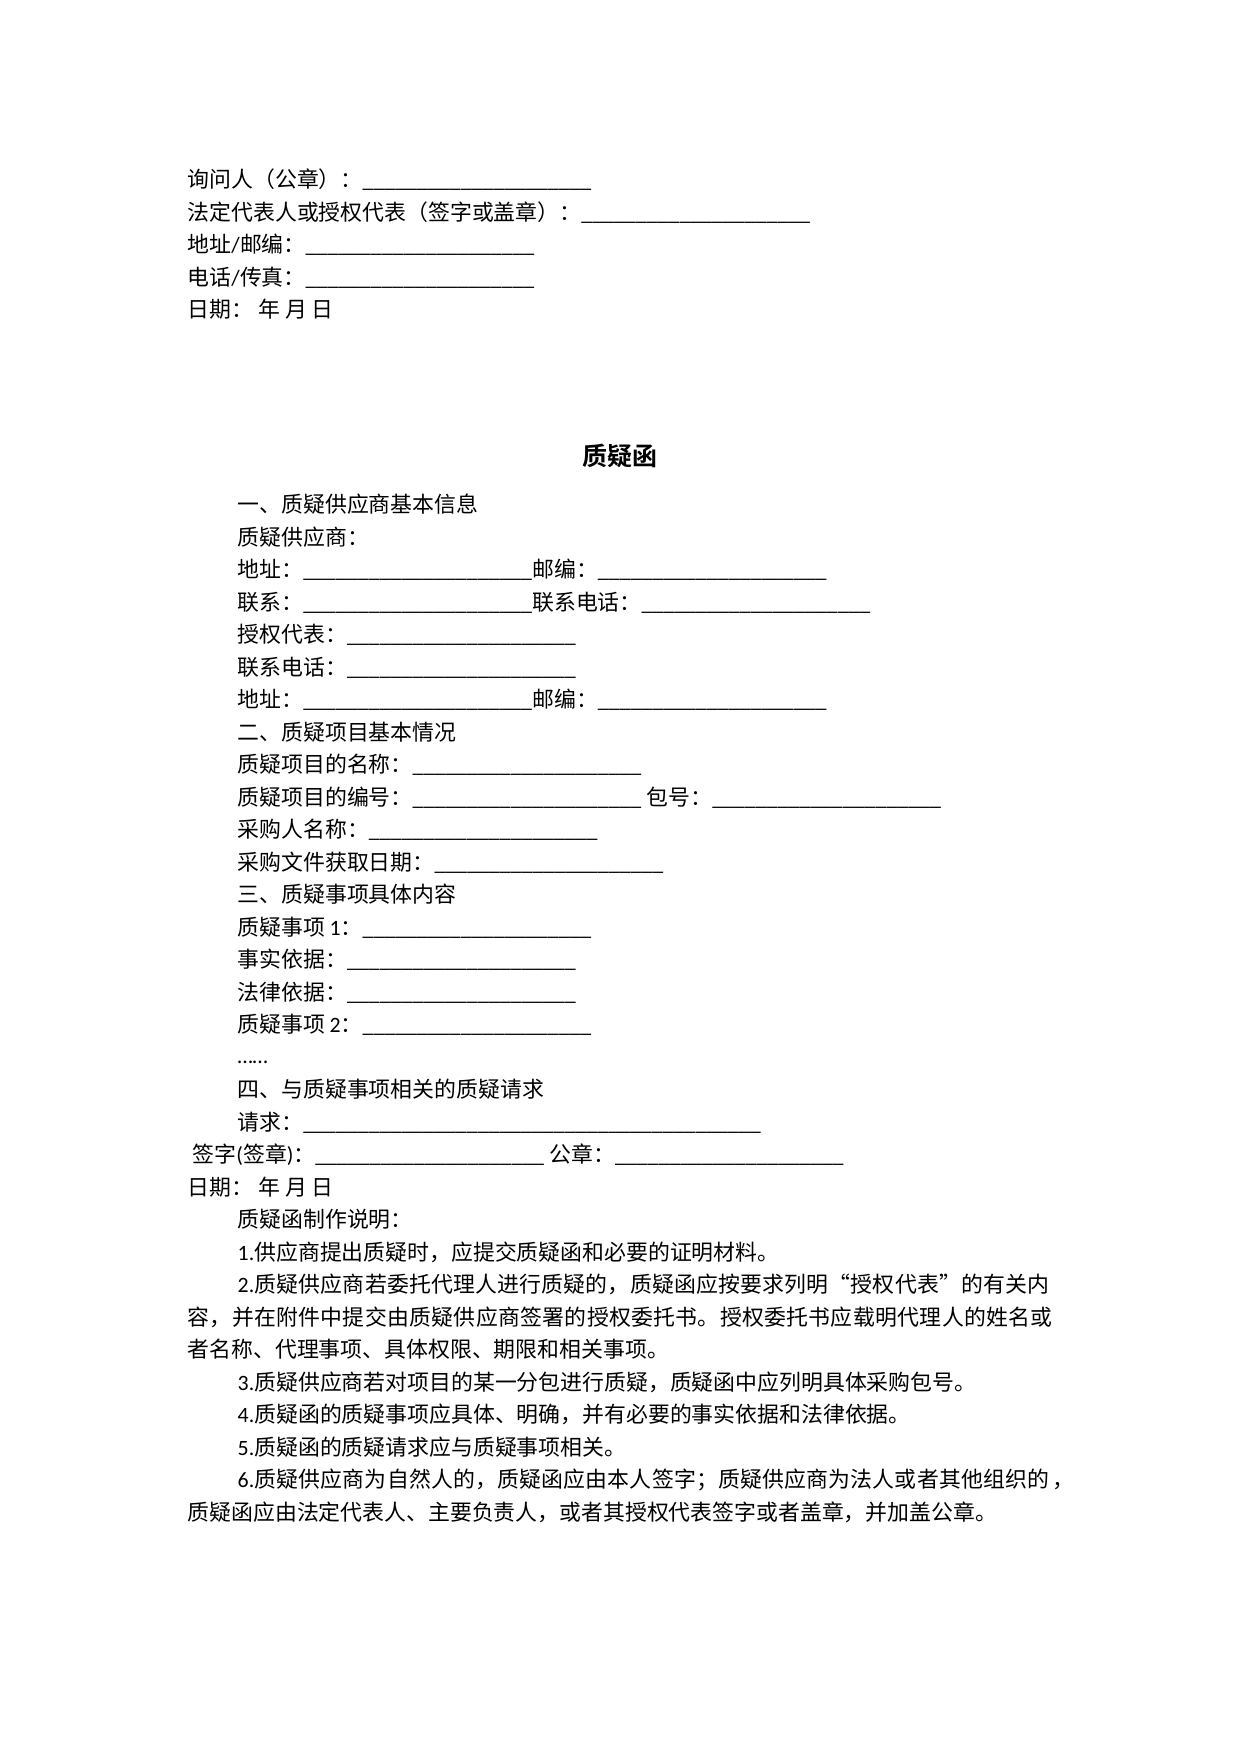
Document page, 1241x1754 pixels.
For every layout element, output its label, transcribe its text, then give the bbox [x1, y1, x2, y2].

text 电话/传真：_____________________ [187, 259, 1053, 292]
text 质疑函制作说明： [187, 1202, 1053, 1234]
text 质疑供应商： [187, 519, 1053, 552]
text 3.质疑供应商若对项目的某一分包进行质疑，质疑函中应列明具体采购包号。 [187, 1364, 1053, 1397]
text 地址：_____________________邮编：_____________________ [187, 552, 1053, 584]
text 4.质疑函的质疑事项应具体、明确，并有必要的事实依据和法律依据。 [187, 1397, 1053, 1429]
text 5.质疑函的质疑请求应与质疑事项相关。 [187, 1429, 1053, 1462]
text 授权代表：_____________________ [187, 617, 1053, 649]
text 6.质疑供应商为自然人的，质疑函应由本人签字；质疑供应商为法人或者其他组织的，质疑函应由法定代表人、主要负责人，或者其授权代表签字或者盖章，并加盖公章。 [187, 1462, 1053, 1527]
text 采购人名称：_____________________ [187, 812, 1053, 844]
text …… [187, 1039, 1053, 1072]
text 采购文件获取日期：_____________________ [187, 844, 1053, 877]
text 2.质疑供应商若委托代理人进行质疑的，质疑函应按要求列明“授权代表”的有关内容，并在附件中提交由质疑供应商签署的授权委托书。授权委托书应载明代理人的姓名或者名称、代理事项、具体权限、期限和相关事项。 [187, 1267, 1053, 1364]
text 日期： 年 月 日 [187, 292, 1053, 324]
text 质疑事项2：_____________________ [187, 1007, 1053, 1039]
text 事实依据：_____________________ [187, 942, 1053, 974]
text 质疑项目的编号：_____________________ 包号：_____________________ [187, 779, 1053, 812]
text 四、与质疑事项相关的质疑请求 [187, 1072, 1053, 1104]
text 联系：_____________________联系电话：_____________________ [187, 584, 1053, 617]
text 日期： 年 月 日 [187, 1169, 1053, 1202]
text 地址/邮编：_____________________ [187, 227, 1053, 259]
text 法定代表人或授权代表（签字或盖章）：_____________________ [187, 194, 1053, 227]
text 质疑项目的名称：_____________________ [187, 747, 1053, 779]
text 二、质疑项目基本情况 [187, 714, 1053, 747]
text 质疑事项1：_____________________ [187, 909, 1053, 942]
text 1.供应商提出质疑时，应提交质疑函和必要的证明材料。 [187, 1234, 1053, 1267]
text 地址：_____________________邮编：_____________________ [187, 682, 1053, 714]
text 请求：__________________________________________ [187, 1104, 1053, 1137]
text 询问人（公章）：_____________________ [187, 162, 1053, 194]
text 联系电话：_____________________ [187, 649, 1053, 682]
text 一、质疑供应商基本信息 [187, 487, 1053, 519]
text 法律依据：_____________________ [187, 974, 1053, 1007]
text 三、质疑事项具体内容 [187, 877, 1053, 909]
text 质疑函 [187, 422, 1053, 487]
text 签字(签章)：_____________________ 公章：_____________________ [187, 1137, 1053, 1169]
